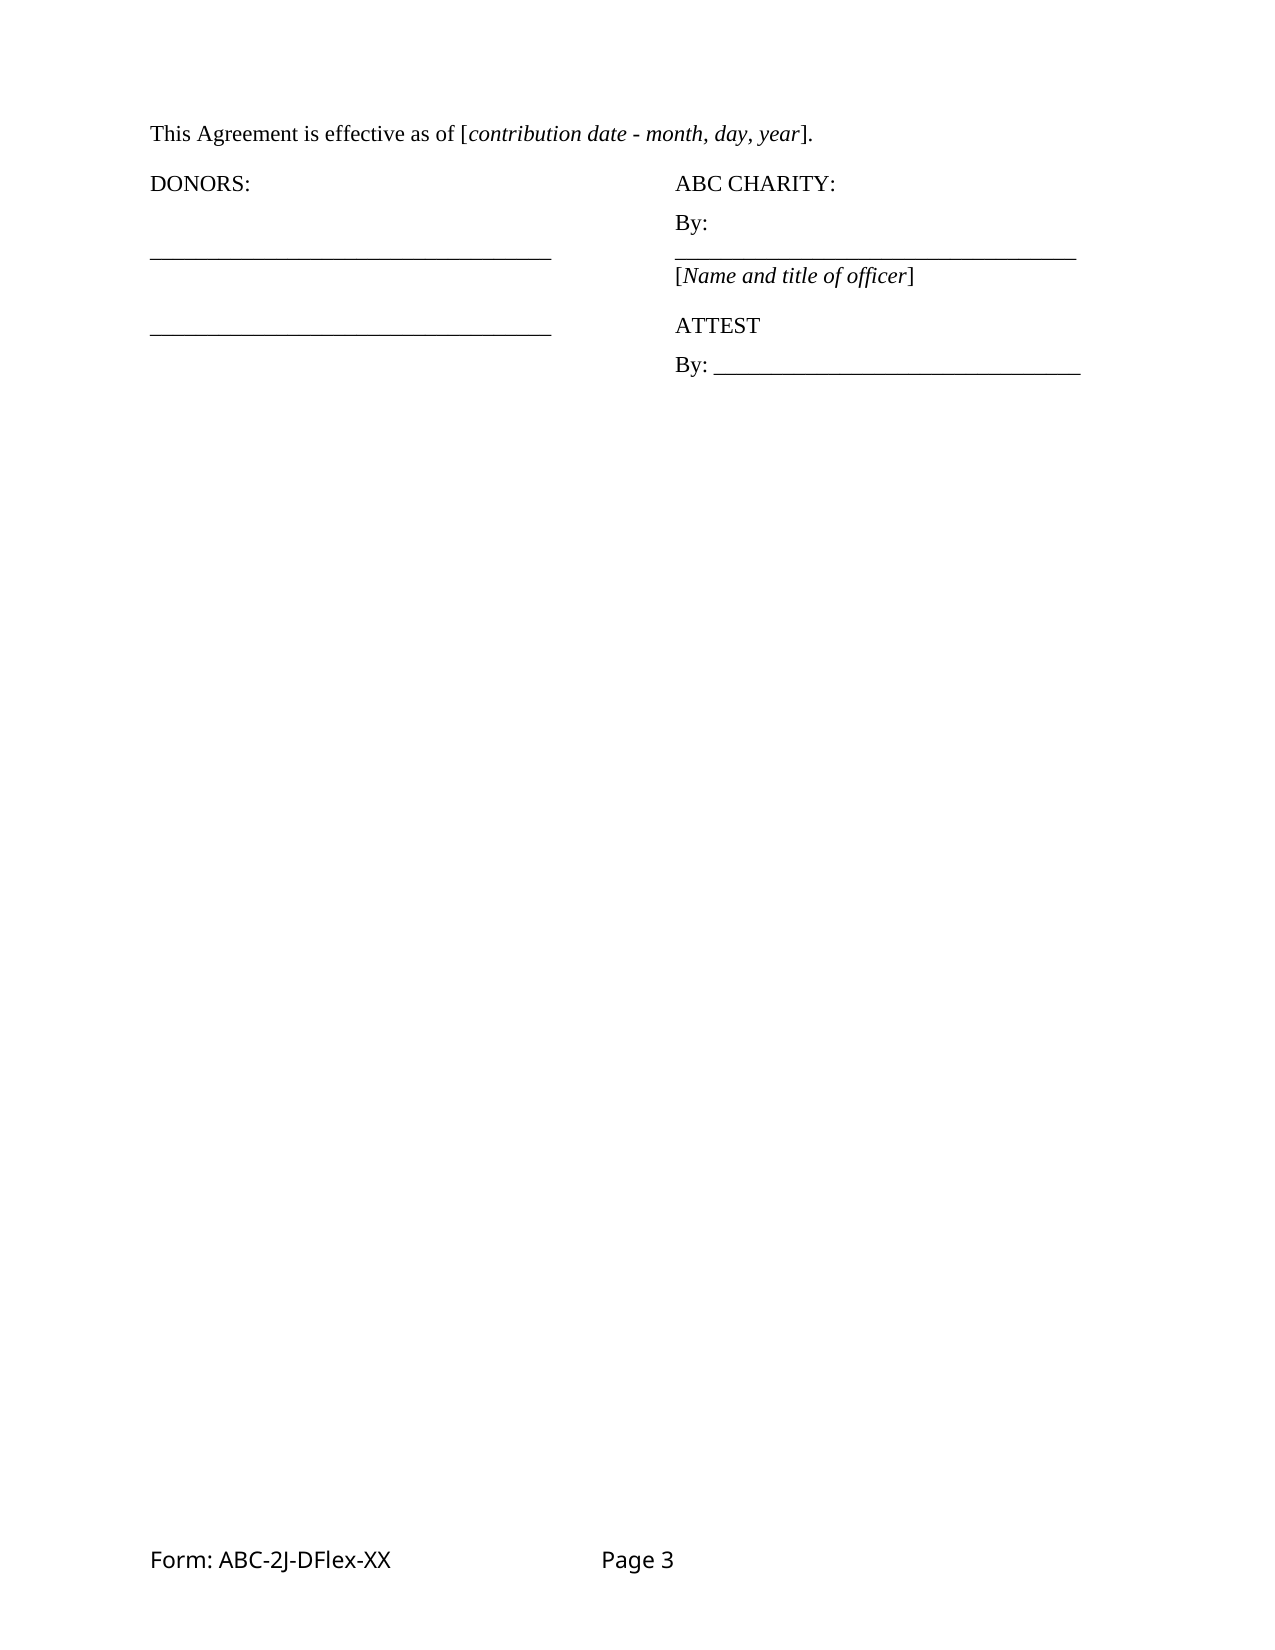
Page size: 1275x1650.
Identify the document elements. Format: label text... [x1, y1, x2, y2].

text ___________________________________ ATTEST [150, 312, 1125, 339]
text DONORS: ABC CHARITY: [150, 170, 1125, 197]
text [Name and title of officer] [150, 262, 1125, 288]
text This Agreement is effective as of [contribution date - month, day, year]. [150, 120, 1125, 146]
text ___________________________________ ___________________________________ [150, 236, 1125, 262]
text By: [150, 209, 1125, 236]
text By: ________________________________ [150, 351, 1125, 378]
